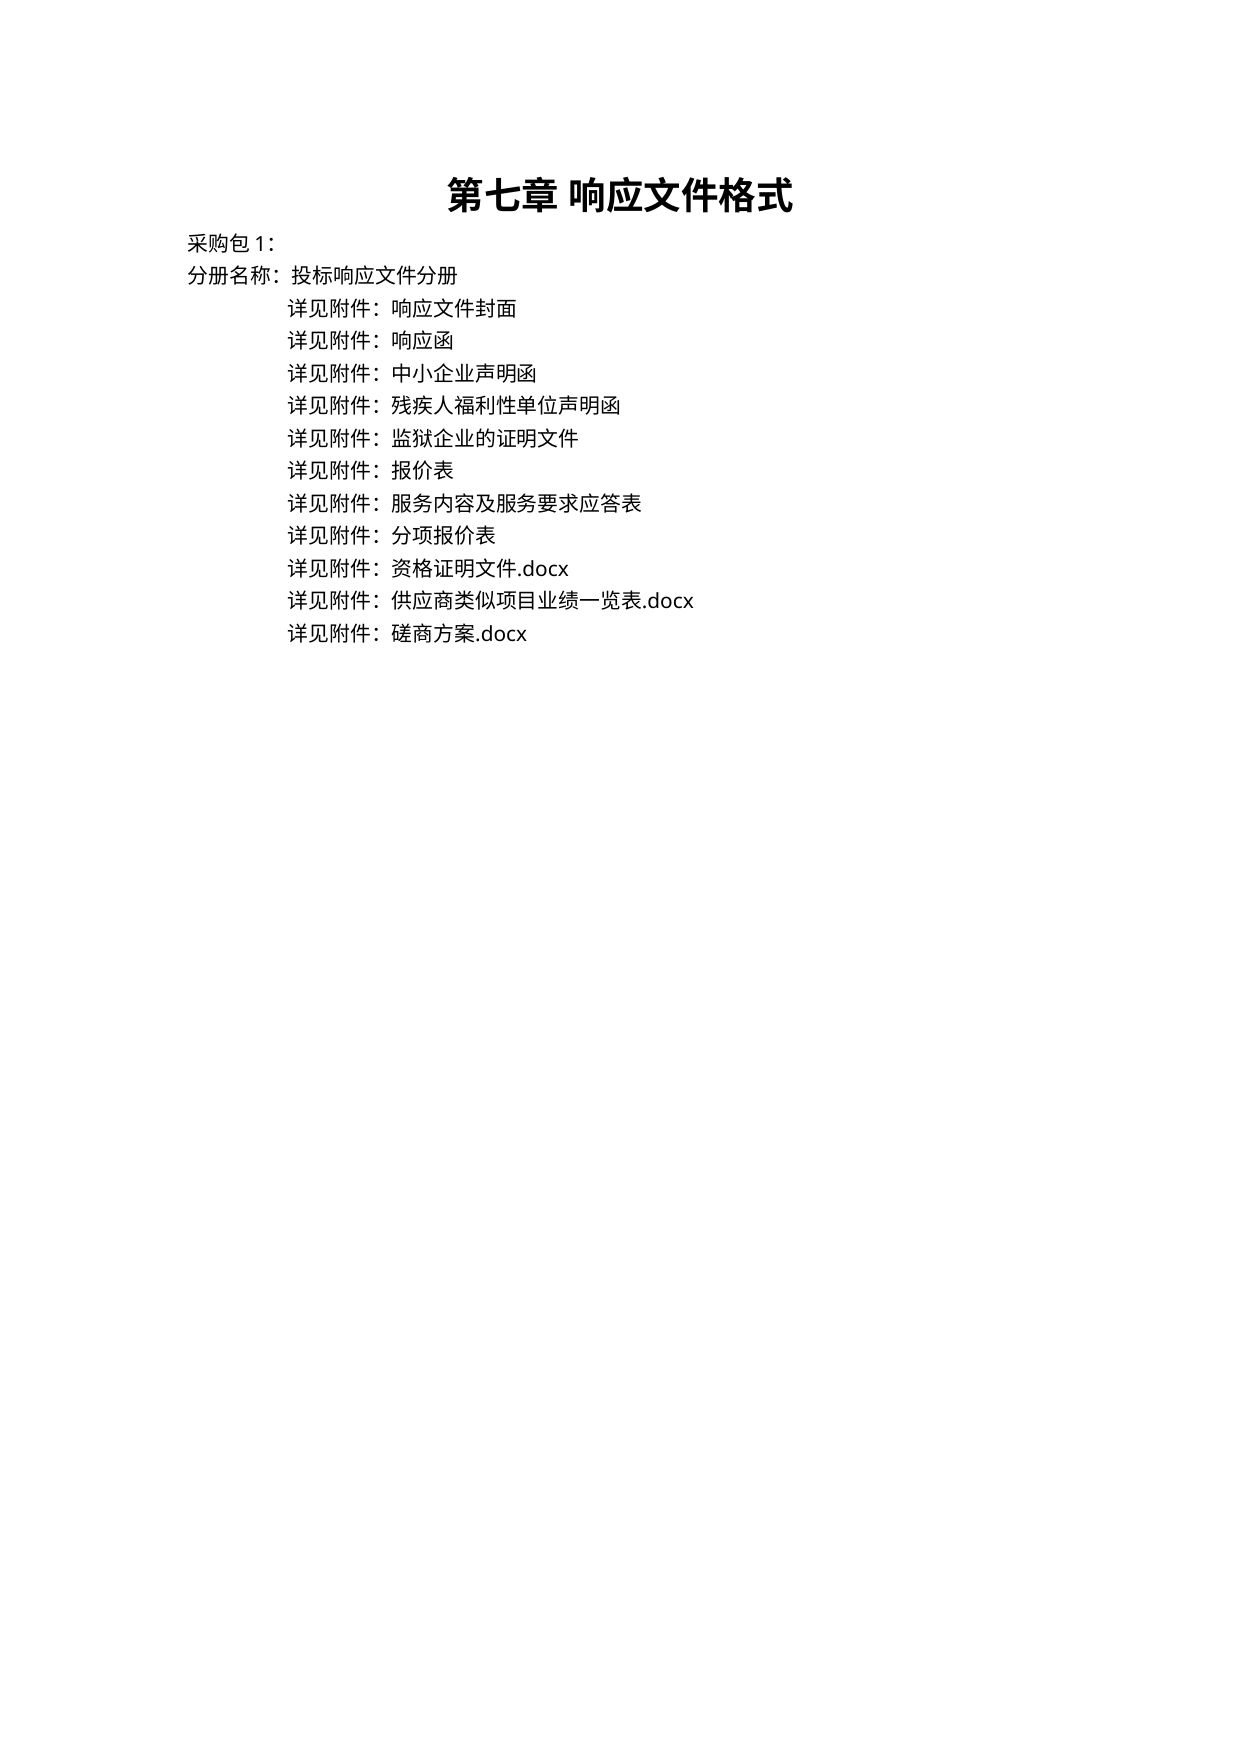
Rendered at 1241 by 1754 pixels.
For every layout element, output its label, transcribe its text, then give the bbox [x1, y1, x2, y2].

text 分册名称：投标响应文件分册 [187, 259, 1053, 292]
text 采购包1： [187, 227, 1053, 259]
text 详见附件：中小企业声明函 [187, 357, 1053, 389]
text 第七章 响应文件格式 [187, 162, 1053, 227]
text 详见附件：响应函 [187, 324, 1053, 357]
text 详见附件：响应文件封面 [187, 292, 1053, 324]
text 详见附件：残疾人福利性单位声明函 [187, 389, 1053, 422]
text 详见附件：报价表 [187, 454, 1053, 487]
text 详见附件：监狱企业的证明文件 [187, 422, 1053, 454]
text 详见附件：供应商类似项目业绩一览表.docx [187, 584, 1053, 617]
text 详见附件：资格证明文件.docx [187, 552, 1053, 584]
text 详见附件：服务内容及服务要求应答表 [187, 487, 1053, 519]
text 详见附件：磋商方案.docx [187, 617, 1053, 649]
text 详见附件：分项报价表 [187, 519, 1053, 552]
